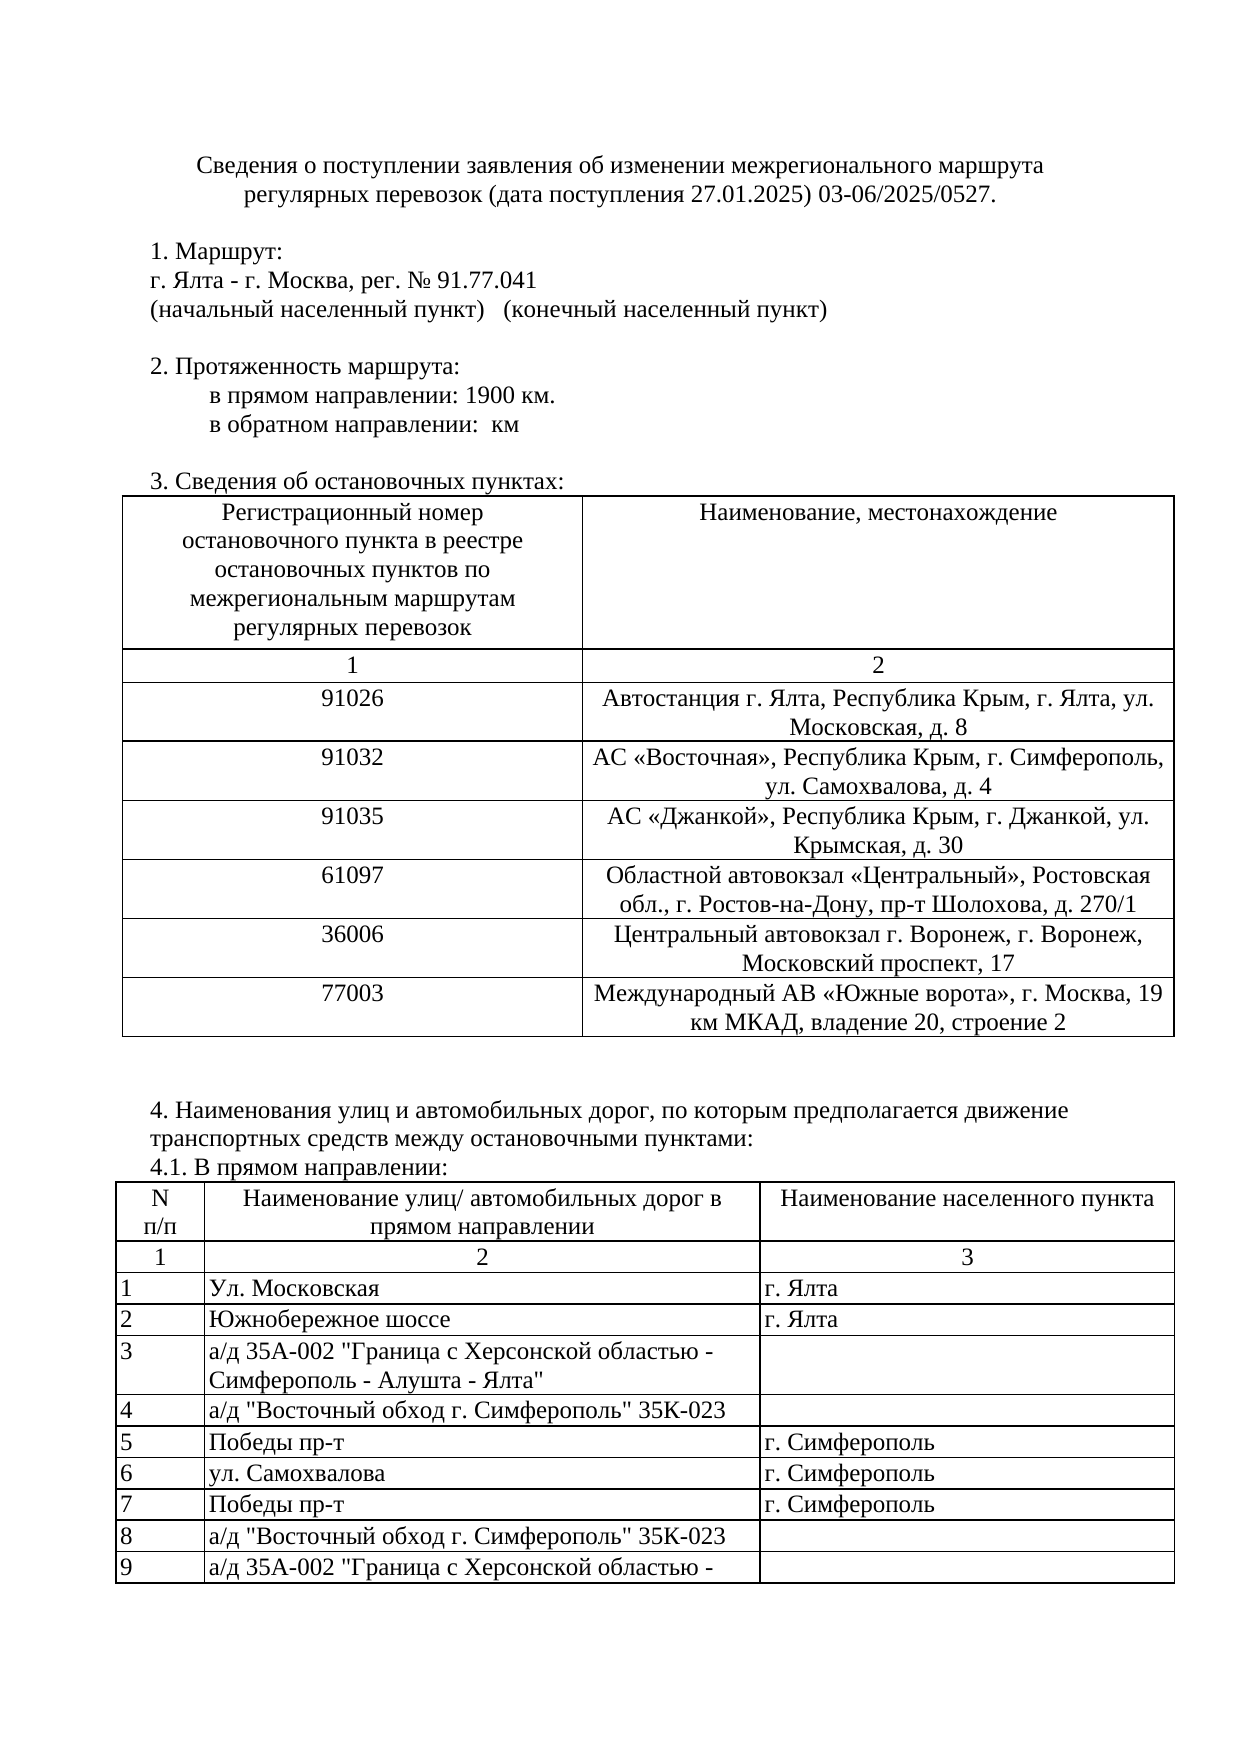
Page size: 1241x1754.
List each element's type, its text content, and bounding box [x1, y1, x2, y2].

text 4.1. В прямом направлении: [150, 1152, 1090, 1181]
table_cell а/д 35А-002 "Граница с Херсонской областью - Симферополь - Алушта - Ялта" [205, 1336, 759, 1393]
table_cell [761, 1552, 1174, 1582]
table_cell 9 [117, 1552, 204, 1582]
table_cell 2 [583, 650, 1173, 681]
table_cell 5 [117, 1427, 204, 1456]
table_cell 91035 [123, 801, 582, 858]
table_cell 3 [761, 1242, 1174, 1272]
text г. Ялта - г. Москва, рег. № 91.77.041 [150, 265, 1090, 294]
text 4. Наименования улиц и автомобильных дорог, по которым предполагается движение транспортных средств между остановочными пунктами: [150, 1095, 1090, 1152]
text 2. Протяженность маршрута: [150, 351, 1090, 380]
table_header Наименование населенного пункта [761, 1183, 1174, 1240]
table_cell Областной автовокзал «Центральный», Ростовская обл., г. Ростов-на-Дону, пр-т Шолохова, д. 270/1 [583, 860, 1173, 918]
text 3. Сведения об остановочных пунктах: [150, 466, 1090, 495]
text (начальный населенный пункт) (конечный населенный пункт) [150, 294, 1090, 322]
table_cell Автостанция г. Ялта, Республика Крым, г. Ялта, ул. Московская, д. 8 [583, 683, 1173, 740]
table_cell Ул. Московская [205, 1273, 759, 1303]
table_header Наименование улиц/ автомобильных дорог в прямом направлении [205, 1183, 759, 1240]
table_cell 91032 [123, 742, 582, 799]
table_cell а/д "Восточный обход г. Симферополь" 35К-023 [205, 1521, 759, 1551]
table_cell 6 [117, 1458, 204, 1488]
table_cell Южнобережное шоссе [205, 1305, 759, 1334]
table_cell 2 [117, 1305, 204, 1334]
table_cell Победы пр-т [205, 1490, 759, 1519]
table_cell 77003 [123, 978, 582, 1036]
table_cell АС «Джанкой», Республика Крым, г. Джанкой, ул. Крымская, д. 30 [583, 801, 1173, 858]
table_cell а/д "Восточный обход г. Симферополь" 35К-023 [205, 1395, 759, 1425]
text Сведения о поступлении заявления об изменении межрегионального маршрута регулярных перевозок (дата поступления 27.01.2025) 03-06/2025/0527. [150, 150, 1090, 207]
text в прямом направлении: 1900 км. [150, 380, 1090, 409]
table_cell 36006 [123, 919, 582, 977]
table_cell 91026 [123, 683, 582, 740]
table_cell Победы пр-т [205, 1427, 759, 1456]
table_cell 61097 [123, 860, 582, 918]
table_cell [761, 1521, 1174, 1551]
table_cell 1 [117, 1273, 204, 1303]
table_cell 1 [123, 650, 582, 681]
table_cell 7 [117, 1490, 204, 1519]
table_cell г. Ялта [761, 1273, 1174, 1303]
table_cell г. Симферополь [761, 1427, 1174, 1456]
table_cell 2 [205, 1242, 759, 1272]
table_cell ул. Самохвалова [205, 1458, 759, 1488]
text 1. Маршрут: [150, 236, 1090, 265]
table_cell 3 [117, 1336, 204, 1393]
table_cell Центральный автовокзал г. Воронеж, г. Воронеж, Московский проспект, 17 [583, 919, 1173, 977]
table_header Регистрационный номер остановочного пункта в реестре остановочных пунктов по межрегиональным маршрутам регулярных перевозок [123, 497, 582, 648]
table_header Наименование, местонахождение [583, 497, 1173, 648]
table_cell г. Ялта [761, 1305, 1174, 1334]
table_header N п/п [117, 1183, 204, 1240]
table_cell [205, 1552, 759, 1582]
table_cell [761, 1395, 1174, 1425]
table_cell Международный АВ «Южные ворота», г. Москва, 19 км МКАД, владение 20, строение 2 [583, 978, 1173, 1036]
table_cell г. Симферополь [761, 1490, 1174, 1519]
table_cell АС «Восточная», Республика Крым, г. Симферополь, ул. Самохвалова, д. 4 [583, 742, 1173, 799]
table_cell [761, 1336, 1174, 1393]
table_cell 1 [117, 1242, 204, 1272]
table_cell 4 [117, 1395, 204, 1425]
table_cell 8 [117, 1521, 204, 1551]
table_cell г. Симферополь [761, 1458, 1174, 1488]
text в обратном направлении: км [150, 409, 1090, 437]
